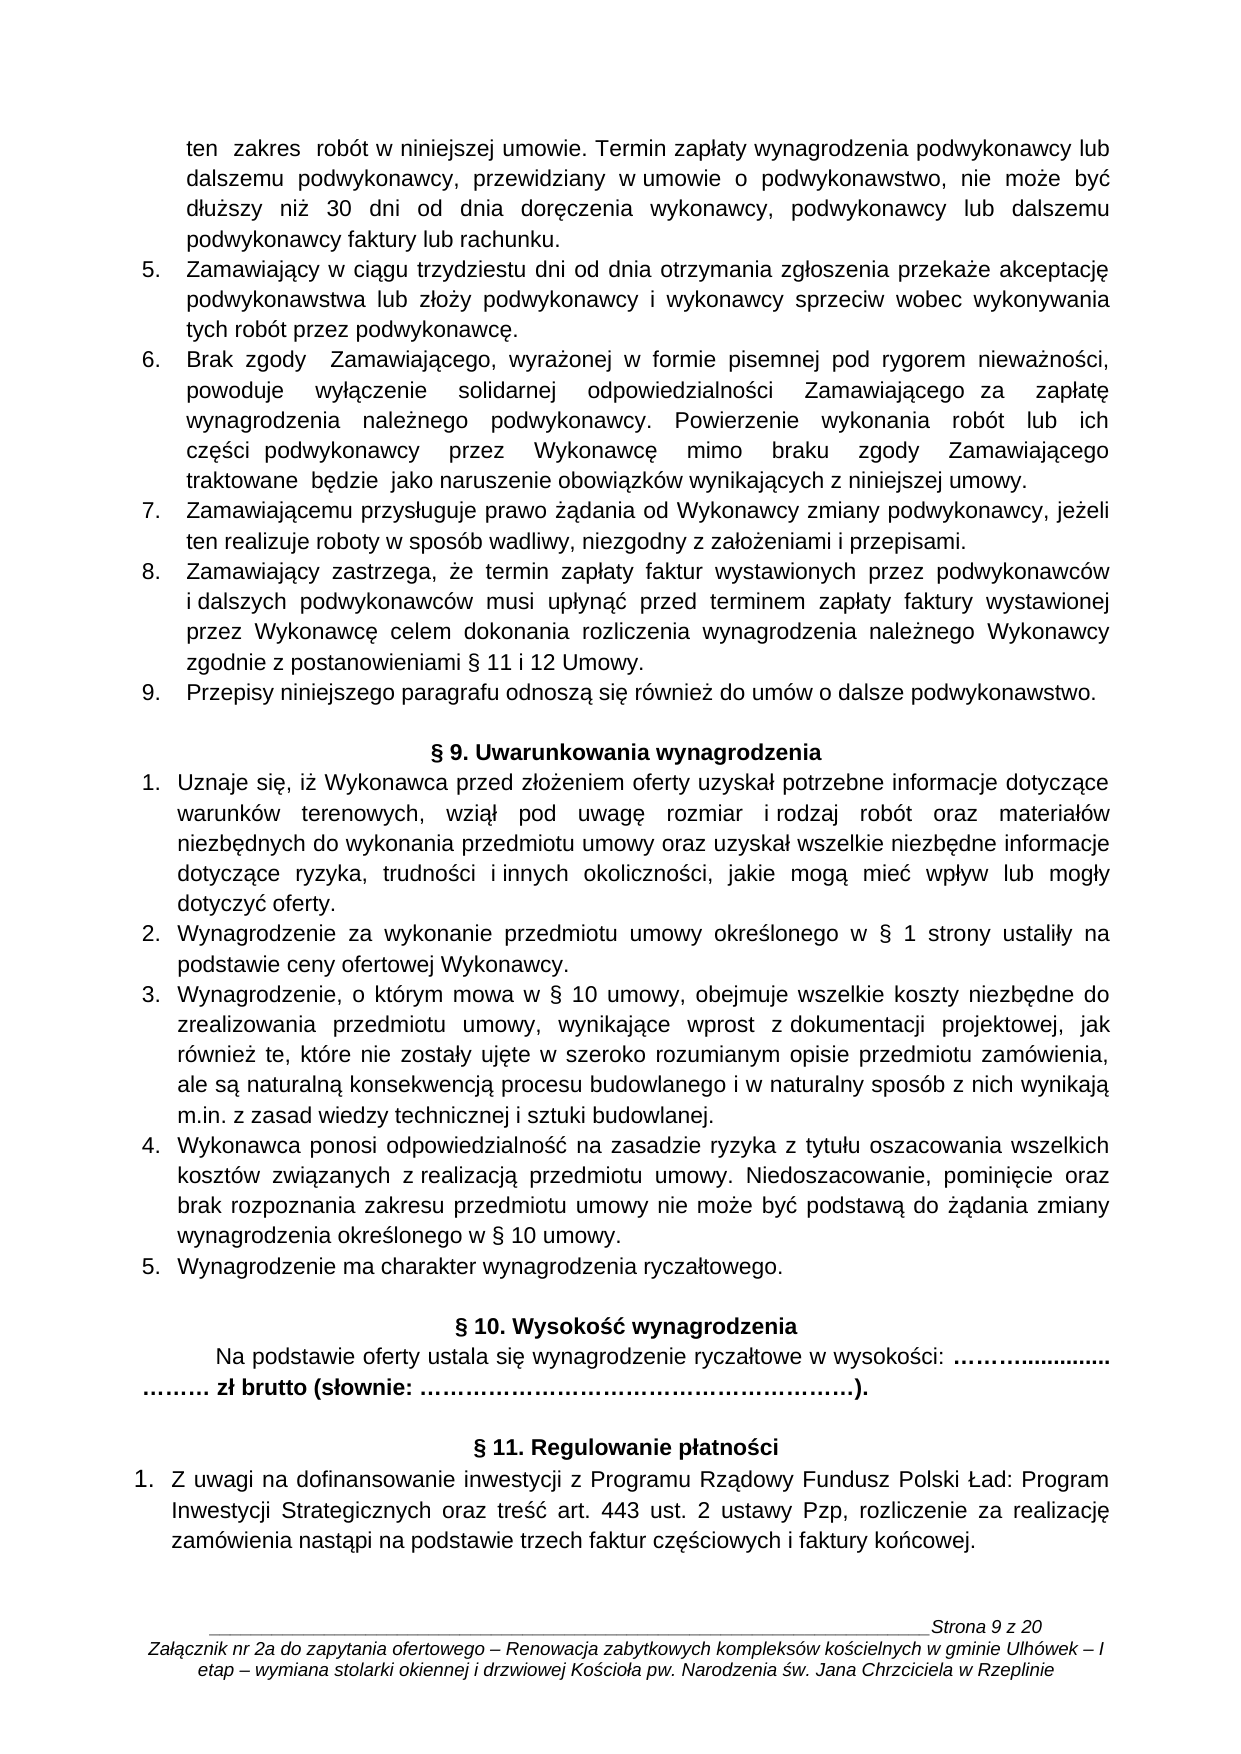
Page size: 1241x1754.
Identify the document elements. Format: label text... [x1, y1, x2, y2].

list Zamawiający zastrzega, że termin zapłaty faktur wystawionych przez podwykonawców i dalszych podwykonawców musi upłynąć przed terminem zapłaty faktury wystawionej przez Wykonawcę celem dokonania rozliczenia wynagrodzenia należnego Wykonawcy zgodnie z postanowieniami § 11 i 12 Umowy. [142, 558, 1110, 675]
text § 9. Uwarunkowania wynagrodzenia [142, 739, 1110, 765]
list Przepisy niniejszego paragrafu odnoszą się również do umów o dalsze podwykonawstwo. [142, 679, 1110, 705]
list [142, 135, 1110, 252]
list Brak zgody Zamawiającego, wyrażonej w formie pisemnej pod rygorem nieważności, powoduje wyłączenie solidarnej odpowiedzialności Zamawiającego za zapłatę wynagrodzenia należnego podwykonawcy. Powierzenie wykonania robót lub ich części podwykonawcy przez Wykonawcę mimo braku zgody Zamawiającego traktowane będzie jako naruszenie obowiązków wynikających z niniejszej umowy. [142, 346, 1110, 493]
text § 10. Wysokość wynagrodzenia [142, 1313, 1110, 1339]
list Wynagrodzenie, o którym mowa w § 10 umowy, obejmuje wszelkie koszty niezbędne do zrealizowania przedmiotu umowy, wynikające wprost z dokumentacji projektowej, jak również te, które nie zostały ujęte w szeroko rozumianym opisie przedmiotu zamówienia, ale są naturalną konsekwencją procesu budowlanego i w naturalny sposób z nich wynikają m.in. z zasad wiedzy technicznej i sztuki budowlanej. [142, 981, 1110, 1128]
list Uznaje się, iż Wykonawca przed złożeniem oferty uzyskał potrzebne informacje dotyczące warunków terenowych, wziął pod uwagę rozmiar i rodzaj robót oraz materiałów niezbędnych do wykonania przedmiotu umowy oraz uzyskał wszelkie niezbędne informacje dotyczące ryzyka, trudności i innych okoliczności, jakie mogą mieć wpływ lub mogły dotyczyć oferty. [142, 769, 1110, 916]
text § 11. Regulowanie płatności [142, 1434, 1110, 1460]
list Wynagrodzenie ma charakter wynagrodzenia ryczałtowego. [142, 1253, 1110, 1279]
list Z uwagi na dofinansowanie inwestycji z Programu Rządowy Fundusz Polski Ład: Program Inwestycji Strategicznych oraz treść art. 443 ust. 2 ustawy Pzp, rozliczenie za realizację zamówienia nastąpi na podstawie trzech faktur częściowych i faktury końcowej. [134, 1464, 1110, 1553]
list Wykonawca ponosi odpowiedzialność na zasadzie ryzyka z tytułu oszacowania wszelkich kosztów związanych z realizacją przedmiotu umowy. Niedoszacowanie, pominięcie oraz brak rozpoznania zakresu przedmiotu umowy nie może być podstawą do żądania zmiany wynagrodzenia określonego w § 10 umowy. [142, 1132, 1110, 1249]
text Na podstawie oferty ustala się wynagrodzenie ryczałtowe w wysokości: ………..............……… zł brutto (słownie: …………………………………………………). [142, 1343, 1110, 1400]
list Zamawiający w ciągu trzydziestu dni od dnia otrzymania zgłoszenia przekaże akceptację podwykonawstwa lub złoży podwykonawcy i wykonawcy sprzeciw wobec wykonywania tych robót przez podwykonawcę. [142, 256, 1110, 342]
list Wynagrodzenie za wykonanie przedmiotu umowy określonego w § 1 strony ustaliły na podstawie ceny ofertowej Wykonawcy. [142, 920, 1110, 977]
list Zamawiającemu przysługuje prawo żądania od Wykonawcy zmiany podwykonawcy, jeżeli ten realizuje roboty w sposób wadliwy, niezgodny z założeniami i przepisami. [142, 497, 1110, 554]
